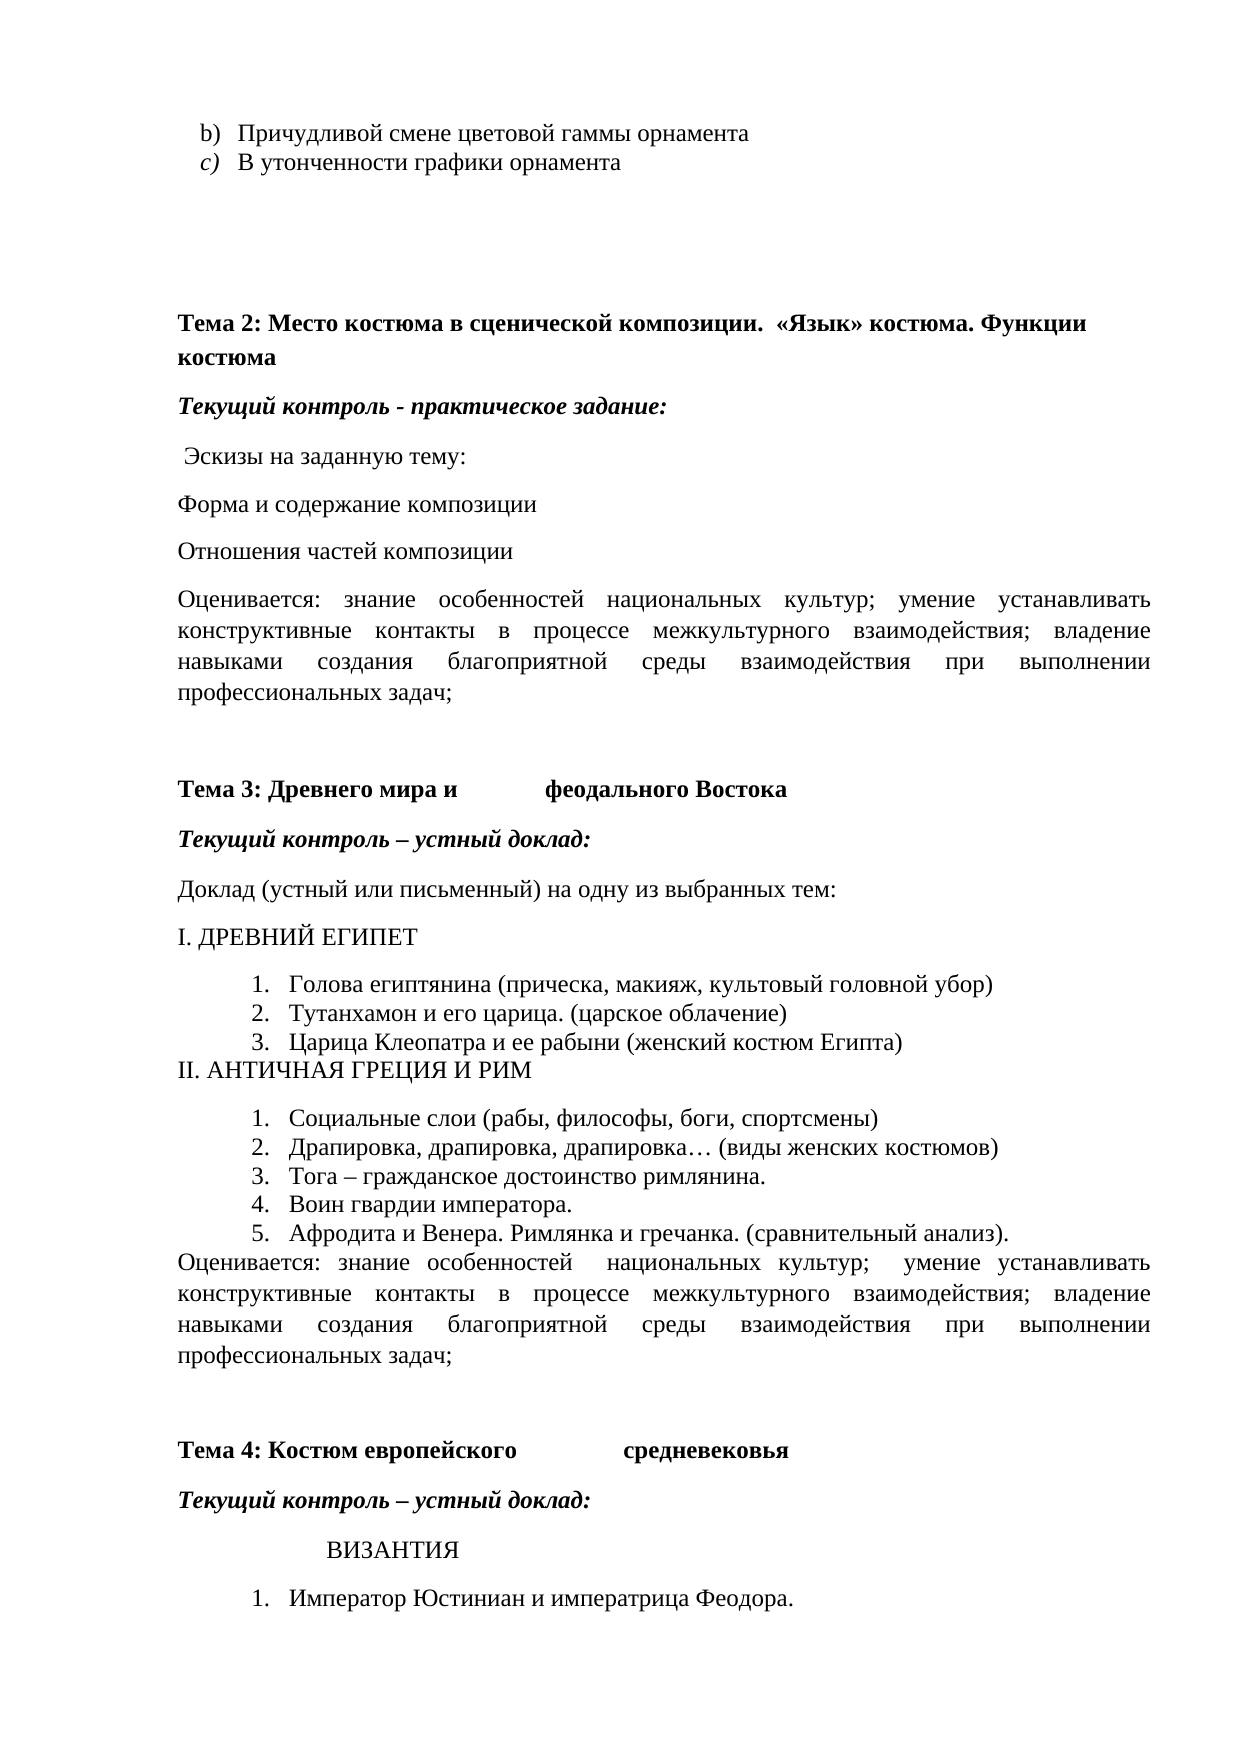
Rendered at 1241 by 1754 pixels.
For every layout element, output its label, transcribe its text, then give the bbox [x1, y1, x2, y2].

text ВИЗАНТИЯ [326, 1535, 1152, 1564]
list Афродита и Венера. Римлянка и гречанка. (сравнительный анализ). [251, 1218, 1152, 1247]
text I. ДРЕВНИЙ ЕГИПЕТ [177, 922, 1152, 950]
text Текущий контроль – устный доклад: [177, 1485, 1152, 1514]
text Тема 2: Место костюма в сценической композиции. «Язык» костюма. Функции костюма [177, 308, 1152, 370]
list Тога – гражданское достоинство римлянина. [251, 1161, 1152, 1189]
text II. АНТИЧНАЯ ГРЕЦИЯ И РИМ [177, 1056, 1152, 1084]
text Отношения частей композиции [177, 536, 1152, 565]
list Царица Клеопатра и ее рабыни (женский костюм Египта) [251, 1027, 1152, 1056]
list Воин гвардии императора. [251, 1189, 1152, 1218]
text Текущий контроль – устный доклад: [177, 824, 1152, 853]
list Тутанхамон и его царица. (царское облачение) [251, 998, 1152, 1027]
text Тема 4: Костюм европейского средневековья [177, 1436, 1152, 1464]
text Доклад (устный или письменный) на одну из выбранных тем: [177, 874, 1152, 903]
text Тема 3: Древнего мира и феодального Востока [177, 774, 1152, 803]
text Форма и содержание композиции [177, 489, 1152, 517]
list Причудливой смене цветовой гаммы орнамента [200, 118, 1152, 147]
list Социальные слои (рабы, философы, боги, спортсмены) [251, 1103, 1152, 1132]
list Голова египтянина (прическа, макияж, культовый головной убор) [251, 969, 1152, 998]
list В утонченности графики орнамента [200, 147, 1152, 176]
list Драпировка, драпировка, драпировка… (виды женских костюмов) [251, 1132, 1152, 1161]
text Текущий контроль - практическое задание: [177, 391, 1152, 420]
text Эскизы на заданную тему: [177, 441, 1152, 470]
list Император Юстиниан и императрица Феодора. [251, 1583, 1152, 1611]
